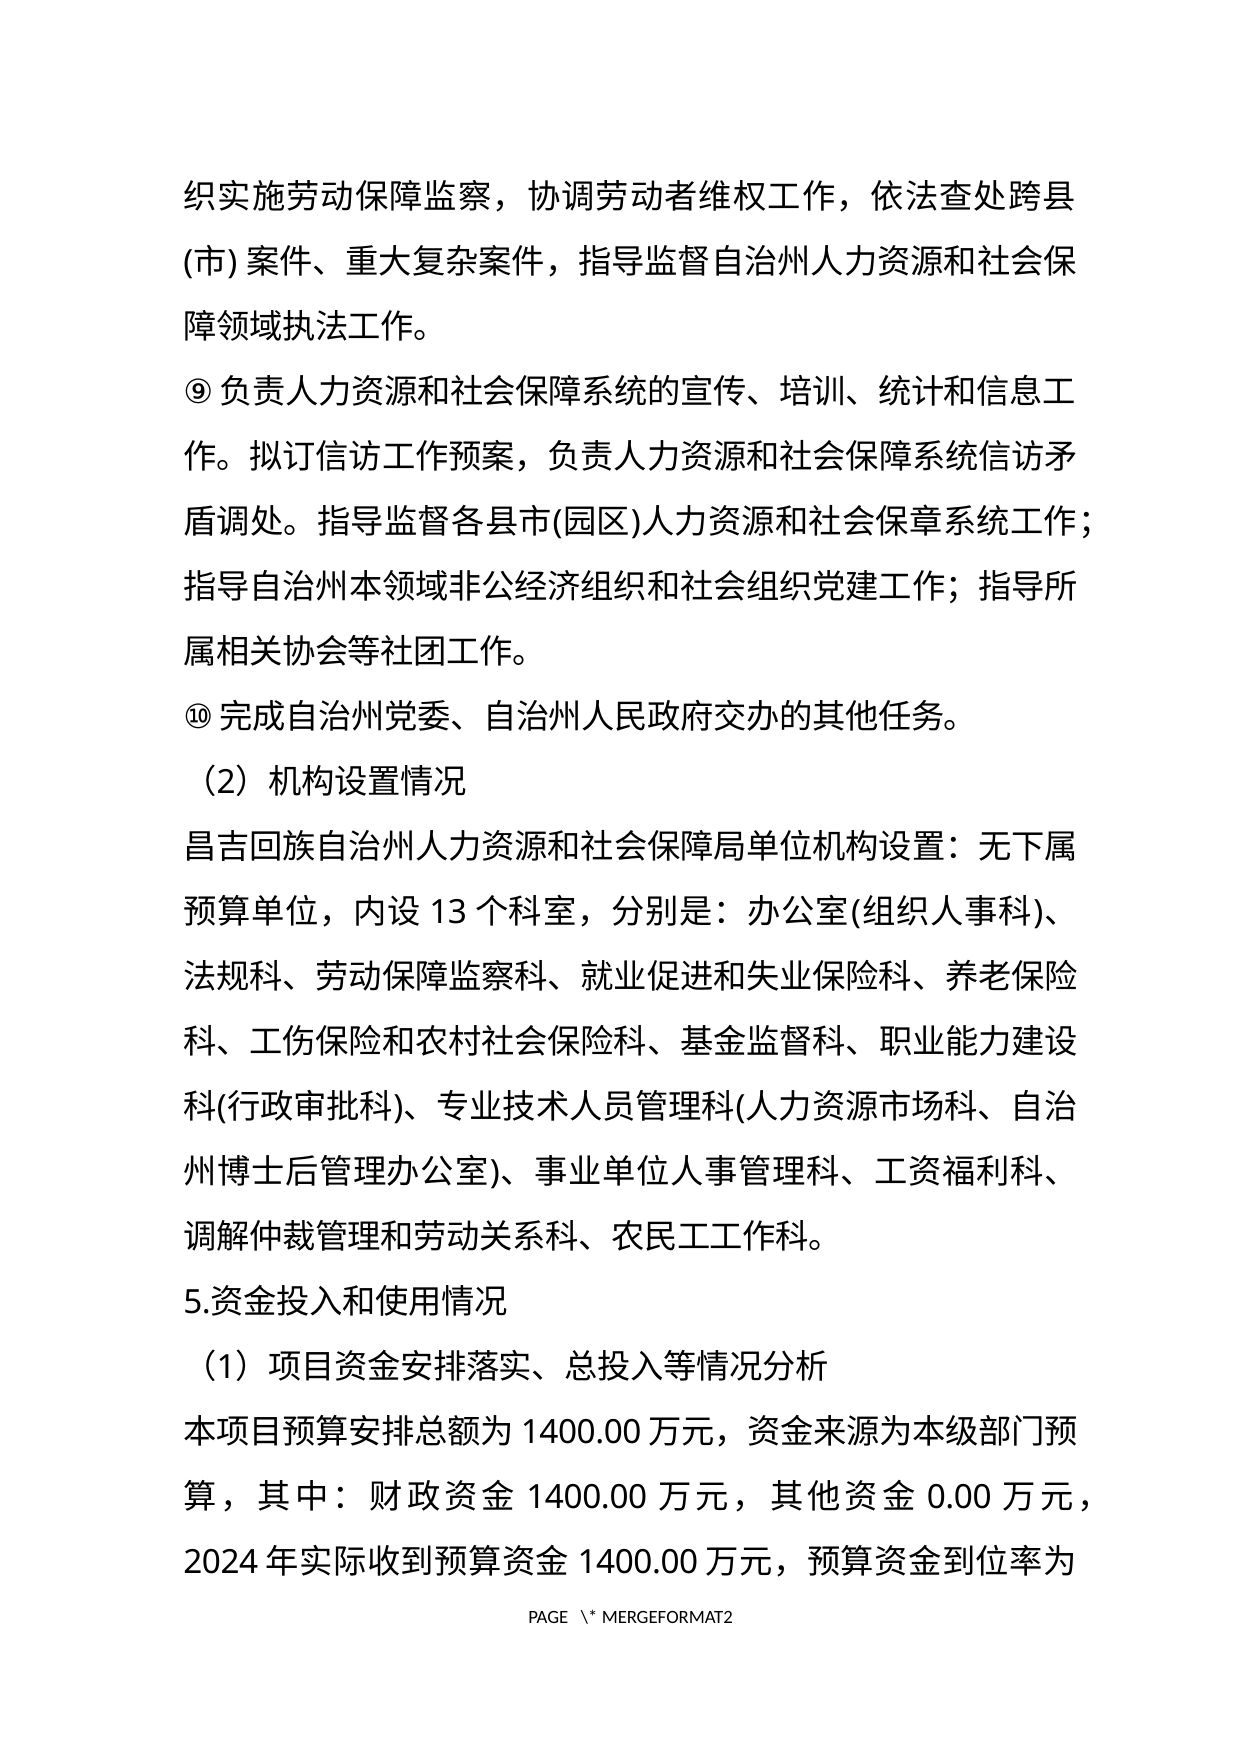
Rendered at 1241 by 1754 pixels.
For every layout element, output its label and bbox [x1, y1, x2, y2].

text [183, 162, 1078, 1592]
